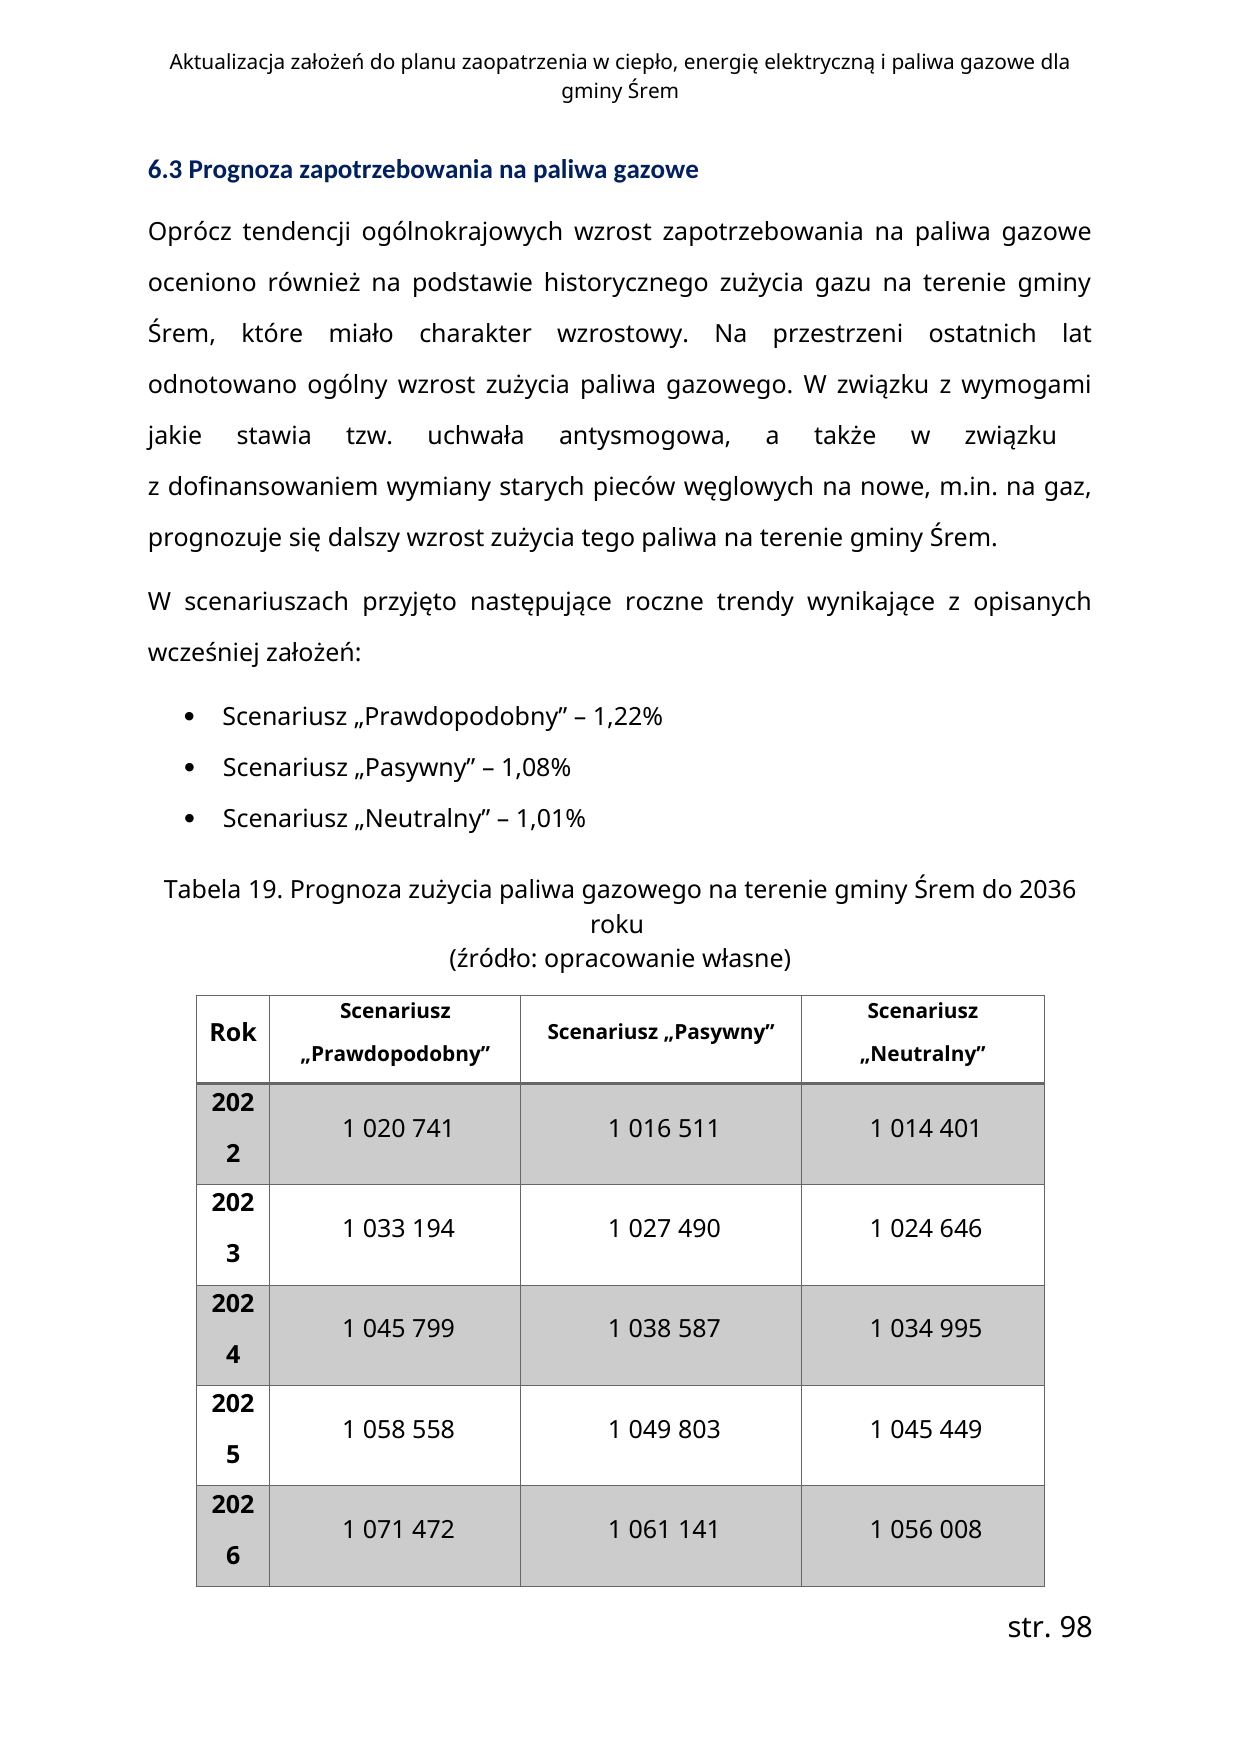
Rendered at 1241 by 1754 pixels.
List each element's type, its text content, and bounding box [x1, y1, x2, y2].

text Oprócz tendencji ogólnokrajowych wzrost zapotrzebowania na paliwa gazowe oceniono również na podstawie historycznego zużycia gazu na terenie gminy Śrem, które miało charakter wzrostowy. Na przestrzeni ostatnich lat odnotowano ogólny wzrost zużycia paliwa gazowego. W związku z wymogami jakie stawia tzw. uchwała antysmogowa, a także w związku z dofinansowaniem wymiany starych pieców węglowych na nowe, m.in. na gaz, prognozuje się dalszy wzrost zużycia tego paliwa na terenie gminy Śrem. [148, 214, 1092, 554]
table_cell 1 038 587 [521, 1286, 801, 1385]
table_cell 1 061 141 [521, 1486, 801, 1586]
table_cell 1 045 799 [270, 1286, 520, 1385]
list Scenariusz „Neutralny” – 1,01% [185, 800, 1092, 834]
table_cell 1 024 646 [802, 1185, 1044, 1284]
table_cell 1 056 008 [802, 1486, 1044, 1586]
table_cell 2025 [197, 1386, 269, 1485]
table_cell 2026 [197, 1486, 269, 1586]
table_header Scenariusz „Prawdopodobny” [270, 996, 520, 1082]
table_cell 2023 [197, 1185, 269, 1284]
table_cell 1 033 194 [270, 1185, 520, 1284]
table_cell 1 071 472 [270, 1486, 520, 1586]
table_cell 1 034 995 [802, 1286, 1044, 1385]
text W scenariuszach przyjęto następujące roczne trendy wynikające z opisanych wcześniej założeń: [148, 584, 1092, 669]
table_cell 1 014 401 [802, 1085, 1044, 1184]
table_cell 1 020 741 [270, 1085, 520, 1184]
text Tabela 19. Prognoza zużycia paliwa gazowego na terenie gminy Śrem do 2036 roku (źródło: opracowanie własne) [148, 872, 1092, 974]
table_header Rok [197, 996, 269, 1082]
table_cell 2022 [197, 1085, 269, 1184]
table_header Scenariusz „Neutralny” [802, 996, 1044, 1082]
table_cell 1 045 449 [802, 1386, 1044, 1485]
subtitle 6.3 Prognoza zapotrzebowania na paliwa gazowe [148, 152, 1092, 185]
table_cell 1 049 803 [521, 1386, 801, 1485]
table_cell 1 027 490 [521, 1185, 801, 1284]
table_cell 2024 [197, 1286, 269, 1385]
list Scenariusz „Prawdopodobny” – 1,22% [185, 698, 1092, 732]
list Scenariusz „Pasywny” – 1,08% [185, 749, 1092, 783]
table_cell 1 016 511 [521, 1085, 801, 1184]
table_cell 1 058 558 [270, 1386, 520, 1485]
table_header Scenariusz „Pasywny” [521, 996, 801, 1082]
